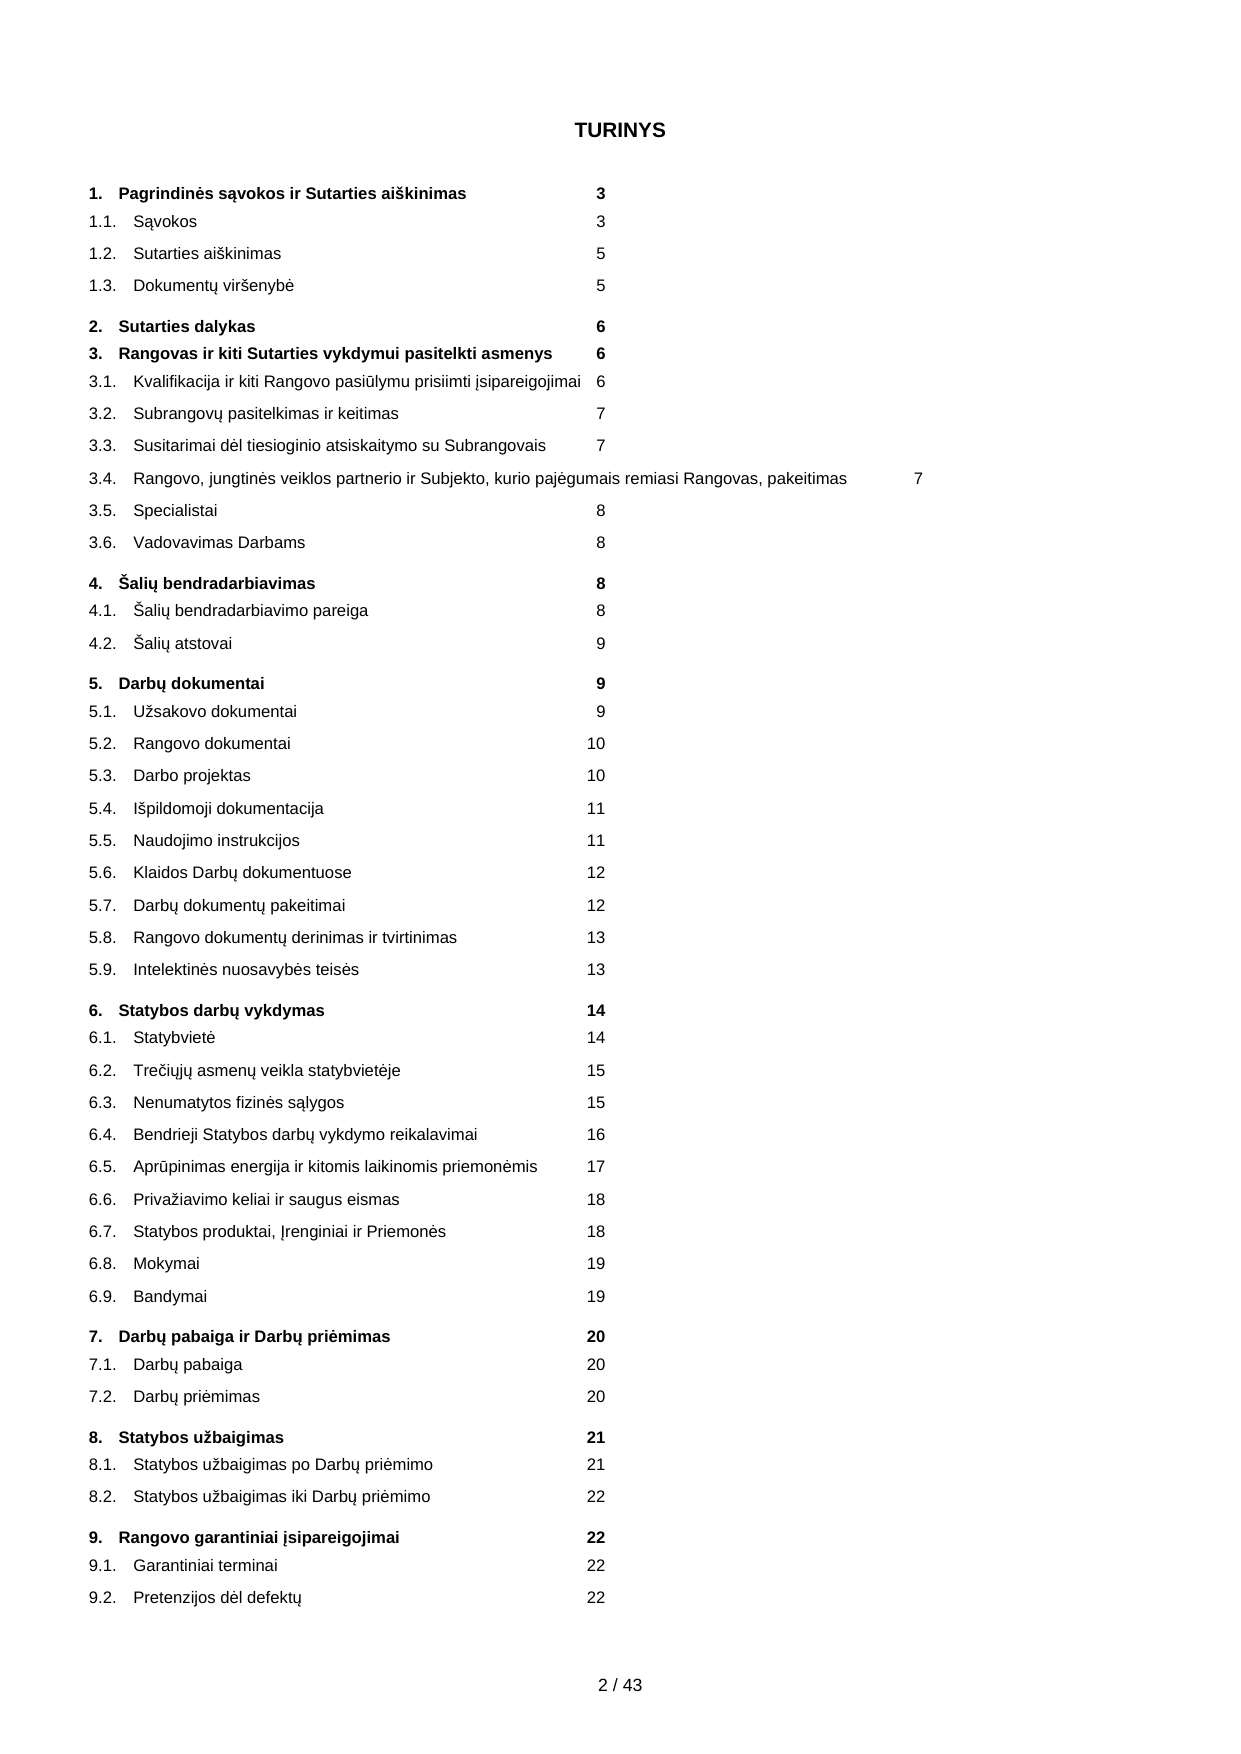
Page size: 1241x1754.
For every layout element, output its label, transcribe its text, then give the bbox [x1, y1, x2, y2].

text 6.8. Mokymai 19 [89, 1254, 1152, 1273]
text 6.1. Statybvietė 14 [89, 1028, 1152, 1047]
text 1. Pagrindinės sąvokos ir Sutarties aiškinimas 3 [89, 184, 1152, 203]
text 5.8. Rangovo dokumentų derinimas ir tvirtinimas 13 [89, 928, 1152, 947]
text 5.4. Išpildomoji dokumentacija 11 [89, 798, 1152, 818]
text 6.7. Statybos produktai, Įrenginiai ir Priemonės 18 [89, 1222, 1152, 1241]
text 8. Statybos užbaigimas 21 [89, 1427, 1152, 1447]
text 9.1. Garantiniai terminai 22 [89, 1555, 1152, 1574]
text 6.5. Aprūpinimas energija ir kitomis laikinomis priemonėmis 17 [89, 1157, 1152, 1176]
text 5.2. Rangovo dokumentai 10 [89, 734, 1152, 753]
text 3.1. Kvalifikacija ir kiti Rangovo pasiūlymu prisiimti įsipareigojimai 6 [89, 372, 1152, 391]
text 3.4. Rangovo, jungtinės veiklos partnerio ir Subjekto, kurio pajėgumais remiasi Rangovas, pakeitimas 7 [89, 468, 1152, 488]
text 4. Šalių bendradarbiavimas 8 [89, 574, 1152, 593]
text TURINYS [89, 118, 1152, 142]
text 5.5. Naudojimo instrukcijos 11 [89, 831, 1152, 850]
text 5.9. Intelektinės nuosavybės teisės 13 [89, 960, 1152, 979]
text 7.1. Darbų pabaiga 20 [89, 1354, 1152, 1374]
text 2. Sutarties dalykas 6 [89, 317, 1152, 336]
text 3.6. Vadovavimas Darbams 8 [89, 533, 1152, 552]
text 6.3. Nenumatytos fizinės sąlygos 15 [89, 1093, 1152, 1112]
text 9. Rangovo garantiniai įsipareigojimai 22 [89, 1528, 1152, 1547]
text 5.6. Klaidos Darbų dokumentuose 12 [89, 863, 1152, 882]
text 3.3. Susitarimai dėl tiesioginio atsiskaitymo su Subrangovais 7 [89, 436, 1152, 455]
text 5.7. Darbų dokumentų pakeitimai 12 [89, 895, 1152, 914]
text 6.9. Bandymai 19 [89, 1286, 1152, 1306]
text 4.1. Šalių bendradarbiavimo pareiga 8 [89, 601, 1152, 620]
text 9.2. Pretenzijos dėl defektų 22 [89, 1588, 1152, 1607]
text 6.6. Privažiavimo keliai ir saugus eismas 18 [89, 1189, 1152, 1209]
text 1.1. Sąvokos 3 [89, 211, 1152, 231]
text 5.3. Darbo projektas 10 [89, 766, 1152, 785]
text 3.2. Subrangovų pasitelkimas ir keitimas 7 [89, 404, 1152, 423]
text 1.2. Sutarties aiškinimas 5 [89, 244, 1152, 263]
text 6.4. Bendrieji Statybos darbų vykdymo reikalavimai 16 [89, 1125, 1152, 1144]
text 4.2. Šalių atstovai 9 [89, 633, 1152, 653]
text 5.1. Užsakovo dokumentai 9 [89, 702, 1152, 721]
text 8.2. Statybos užbaigimas iki Darbų priėmimo 22 [89, 1487, 1152, 1506]
text 3. Rangovas ir kiti Sutarties vykdymui pasitelkti asmenys 6 [89, 344, 1152, 363]
text 6. Statybos darbų vykdymas 14 [89, 1001, 1152, 1020]
text 3.5. Specialistai 8 [89, 501, 1152, 520]
text 6.2. Trečiųjų asmenų veikla statybvietėje 15 [89, 1060, 1152, 1079]
text 7.2. Darbų priėmimas 20 [89, 1387, 1152, 1406]
text 8.1. Statybos užbaigimas po Darbų priėmimo 21 [89, 1455, 1152, 1474]
text 5. Darbų dokumentai 9 [89, 674, 1152, 693]
text 7. Darbų pabaiga ir Darbų priėmimas 20 [89, 1327, 1152, 1346]
text 1.3. Dokumentų viršenybė 5 [89, 276, 1152, 295]
